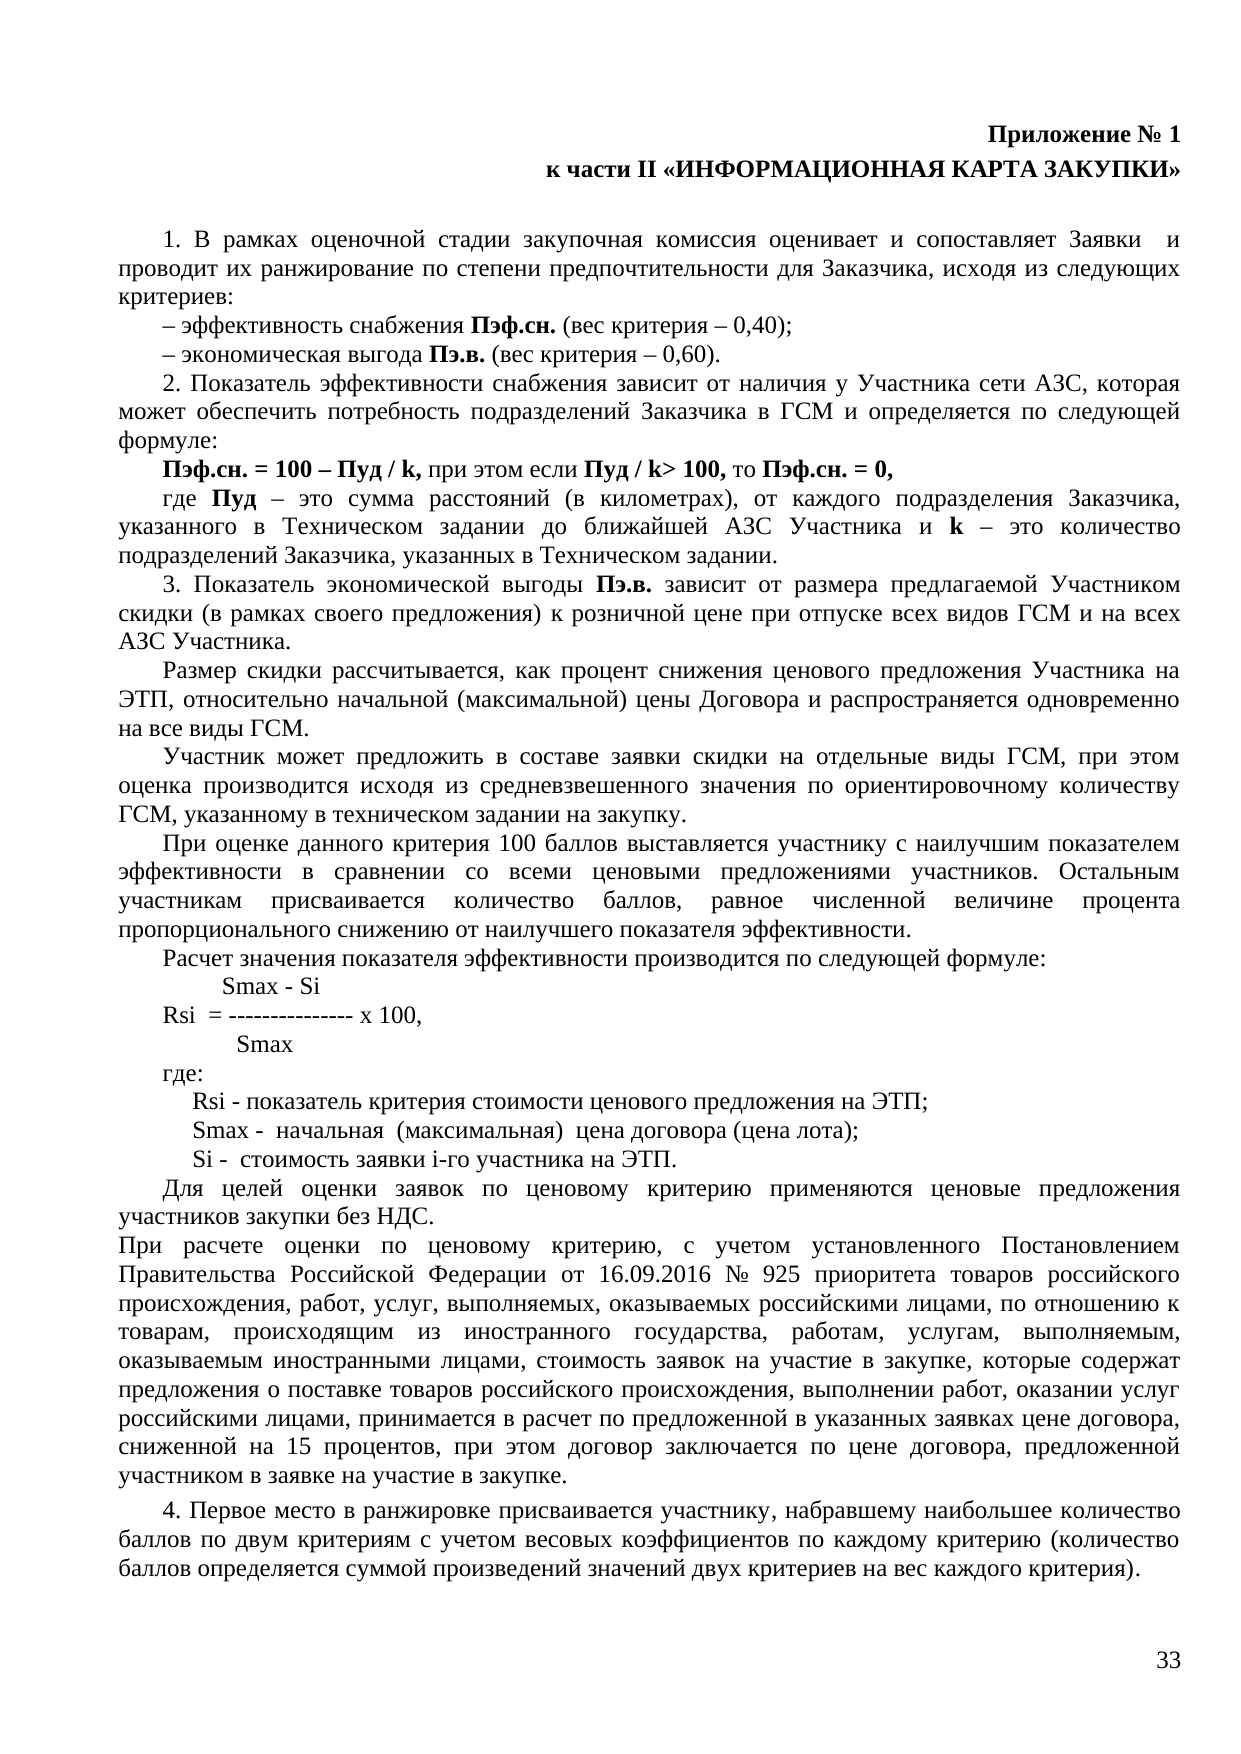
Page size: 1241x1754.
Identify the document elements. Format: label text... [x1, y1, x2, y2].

list Rsi = --------------- x 100, [118, 1000, 1181, 1029]
list 1. В рамках оценочной стадии закупочная комиссия оценивает и сопоставляет Заявки и проводит их ранжирование по степени предпочтительности для Заказчика, исходя из следующих критериев: [118, 224, 1181, 310]
list Расчет значения показателя эффективности производится по следующей формуле: [118, 943, 1181, 971]
list Rsi - показатель критерия стоимости ценового предложения на ЭТП; [118, 1086, 1181, 1115]
text к части II «ИНФОРМАЦИОННАЯ КАРТА ЗАКУПКИ» [118, 154, 1181, 183]
list При оценке данного критерия 100 баллов выставляется участнику с наилучшим показателем эффективности в сравнении со всеми ценовыми предложениями участников. Остальным участникам присваивается количество баллов, равное численной величине процента пропорционального снижению от наилучшего показателя эффективности. [118, 828, 1181, 943]
list Smax - начальная (максимальная) цена договора (цена лота); [118, 1115, 1181, 1144]
list – эффективность снабжения Пэф.сн. (вес критерия – 0,40); [118, 310, 1181, 339]
list Участник может предложить в составе заявки скидки на отдельные виды ГСМ, при этом оценка производится исходя из средневзвешенного значения по ориентировочному количеству ГСМ, указанному в техническом задании на закупку. [118, 741, 1181, 828]
list – экономическая выгода Пэ.в. (вес критерия – 0,60). [118, 339, 1181, 368]
subtitle Приложение № 1 [133, 119, 1181, 148]
text При расчете оценки по ценовому критерию, с учетом установленного Постановлением Правительства Российской Федерации от 16.09.2016 № 925 приоритета товаров российского происхождения, работ, услуг, выполняемых, оказываемых российскими лицами, по отношению к товарам, происходящим из иностранного государства, работам, услугам, выполняемым, оказываемым иностранными лицами, стоимость заявок на участие в закупке, которые содержат предложения о поставке товаров российского происхождения, выполнении работ, оказании услуг российскими лицами, принимается в расчет по предложенной в указанных заявках цене договора, сниженной на 15 процентов, при этом договор заключается по цене договора, предложенной участником в заявке на участие в закупке. [118, 1230, 1181, 1489]
list Пэф.сн. = 100 – Пуд / k, при этом если Пуд / k> 100, то Пэф.сн. = 0, [118, 454, 1181, 483]
text Для целей оценки заявок по ценовому критерию применяются ценовые предложения участников закупки без НДС. [118, 1173, 1181, 1230]
text 4. Первое место в ранжировке присваивается участнику, набравшему наибольшее количество баллов по двум критериям с учетом весовых коэффициентов по каждому критерию (количество баллов определяется суммой произведений значений двух критериев на вес каждого критерия). [118, 1495, 1181, 1581]
list Smax [118, 1029, 1181, 1058]
list Smax - Si [118, 971, 1181, 1000]
list где: [118, 1058, 1181, 1086]
list 3. Показатель экономической выгоды Пэ.в. зависит от размера предлагаемой Участником скидки (в рамках своего предложения) к розничной цене при отпуске всех видов ГСМ и на всех АЗС Участника. [118, 569, 1181, 655]
list Si - стоимость заявки i-го участника на ЭТП. [118, 1144, 1181, 1173]
list где Пуд – это сумма расстояний (в километрах), от каждого подразделения Заказчика, указанного в Техническом задании до ближайшей АЗС Участника и k – это количество подразделений Заказчика, указанных в Техническом задании. [118, 483, 1181, 569]
list 2. Показатель эффективности снабжения зависит от наличия у Участника сети АЗС, которая может обеспечить потребность подразделений Заказчика в ГСМ и определяется по следующей формуле: [118, 368, 1181, 454]
list Размер скидки рассчитывается, как процент снижения ценового предложения Участника на ЭТП, относительно начальной (максимальной) цены Договора и распространяется одновременно на все виды ГСМ. [118, 655, 1181, 741]
